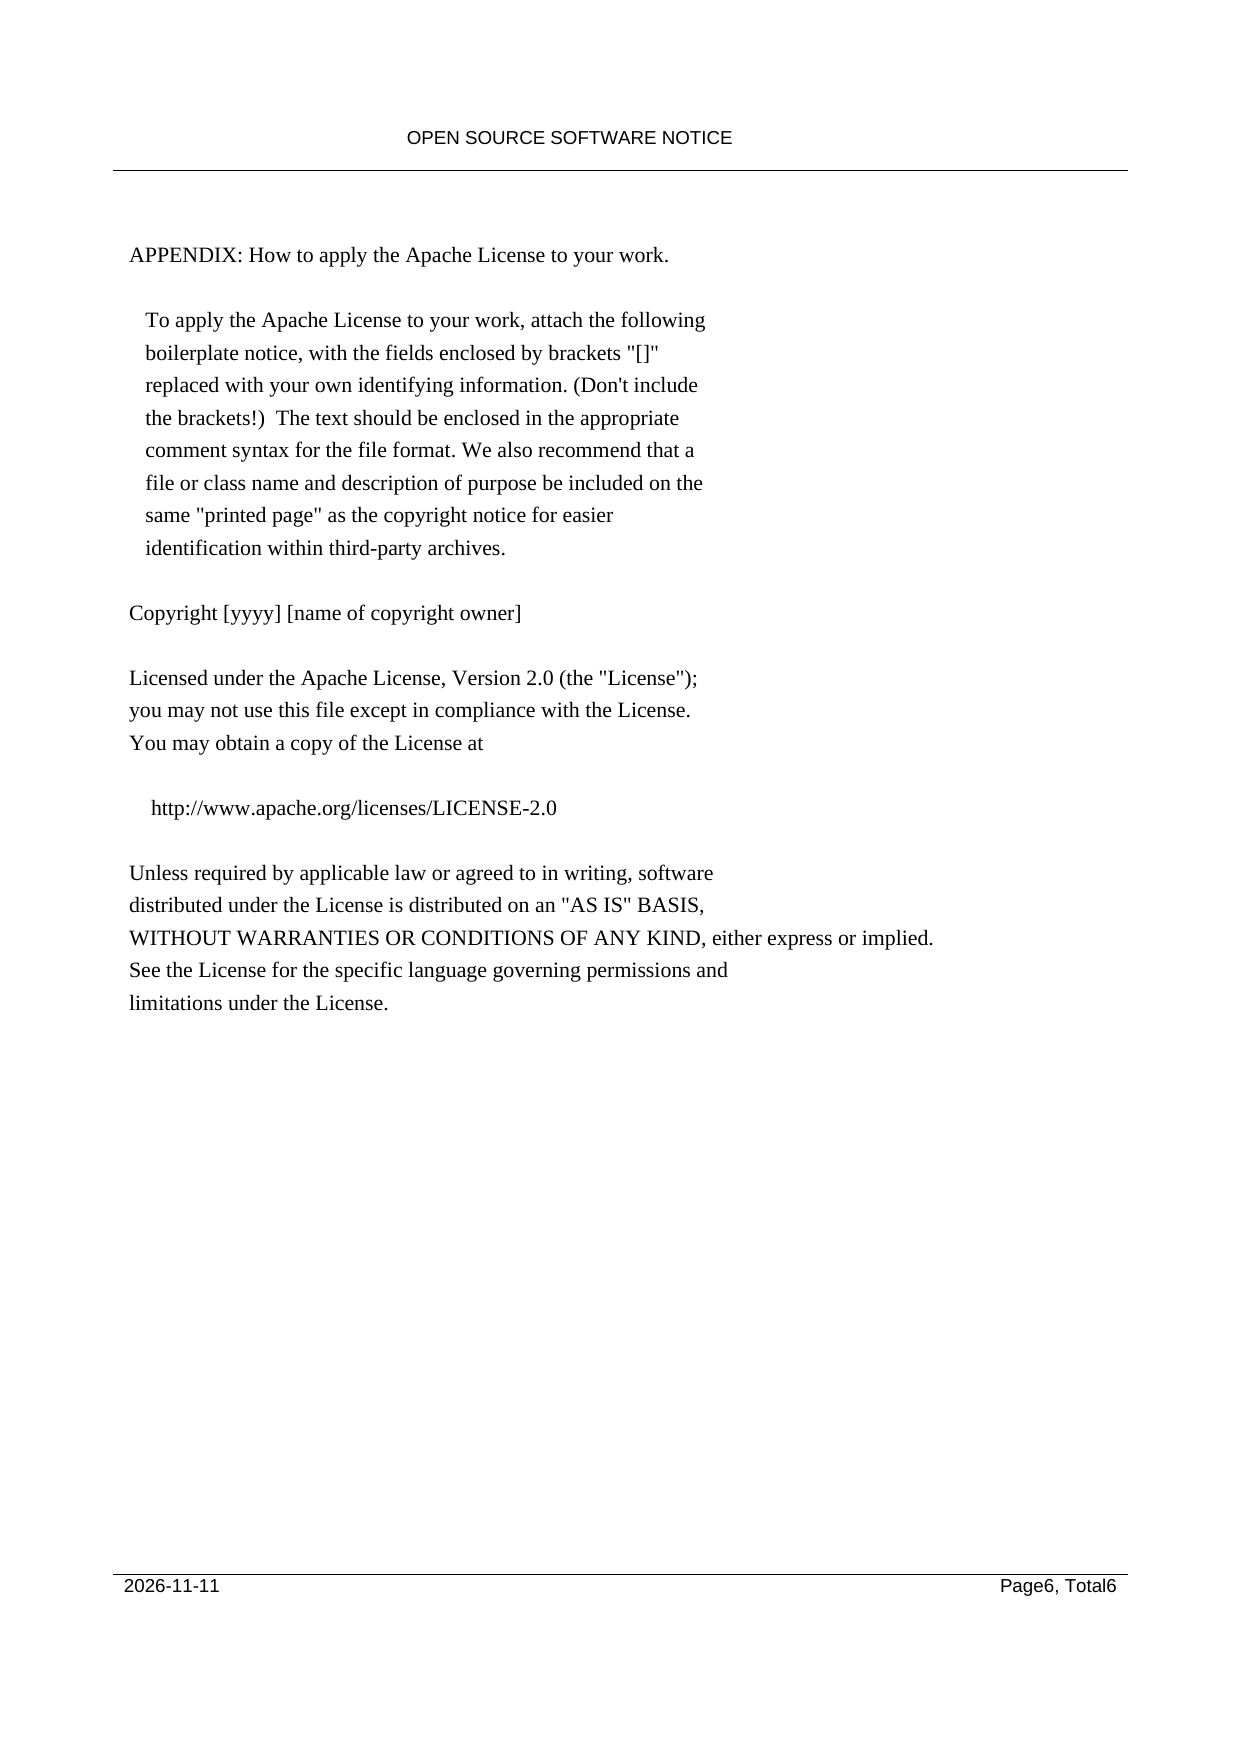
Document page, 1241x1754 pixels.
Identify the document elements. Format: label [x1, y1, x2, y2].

text [112, 206, 1128, 1019]
